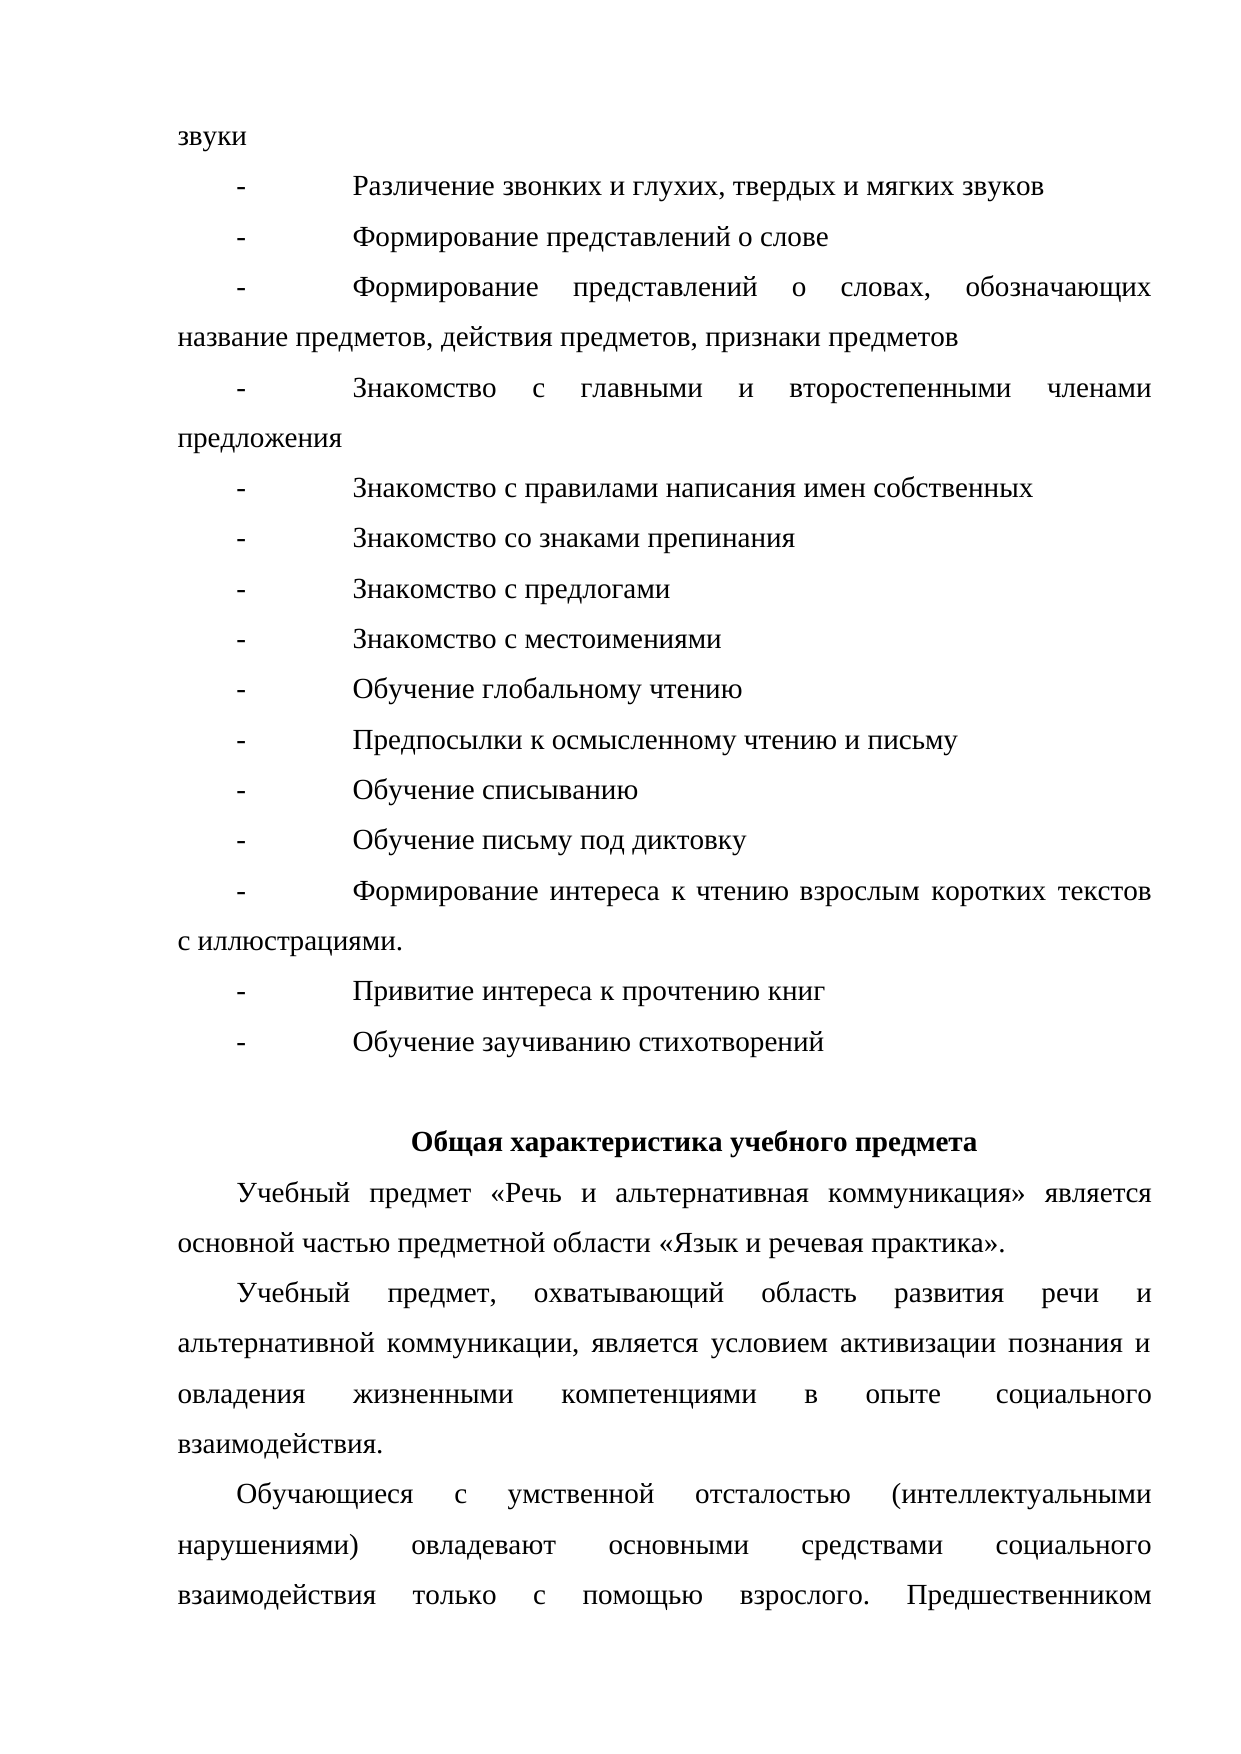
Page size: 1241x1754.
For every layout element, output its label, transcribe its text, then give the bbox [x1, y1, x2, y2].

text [177, 1477, 1152, 1611]
text Учебный предмет «Речь и альтернативная коммуникация» является основной частью предметной области «Язык и речевая практика». [177, 1175, 1152, 1258]
list Знакомство с местоимениями [177, 621, 1152, 655]
text Общая характеристика учебного предмета [177, 1124, 1152, 1158]
list Обучение глобальному чтению [177, 672, 1152, 705]
list Формирование представлений о слове [177, 219, 1152, 252]
text Учебный предмет, охватывающий область развития речи и альтернативной коммуникации, является условием активизации познания и овладения жизненными компетенциями в опыте социального взаимодействия. [177, 1275, 1152, 1460]
list Различение звонких и глухих, твердых и мягких звуков [177, 168, 1152, 202]
list Привитие интереса к прочтению книг [177, 973, 1152, 1007]
list Обучение письму под диктовку [177, 822, 1152, 856]
list Знакомство с предлогами [177, 571, 1152, 604]
list Обучение заучиванию стихотворений [177, 1024, 1152, 1057]
list Обучение списыванию [177, 772, 1152, 806]
list Знакомство со знаками препинания [177, 521, 1152, 554]
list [177, 118, 1152, 152]
list Предпосылки к осмысленному чтению и письму [177, 722, 1152, 755]
list Знакомство с правилами написания имен собственных [177, 470, 1152, 504]
list Формирование интереса к чтению взрослым коротких текстов с иллюстрациями. [177, 873, 1152, 957]
list Формирование представлений о словах, обозначающих название предметов, действия предметов, признаки предметов [177, 269, 1152, 353]
list Знакомство с главными и второстепенными членами предложения [177, 370, 1152, 453]
